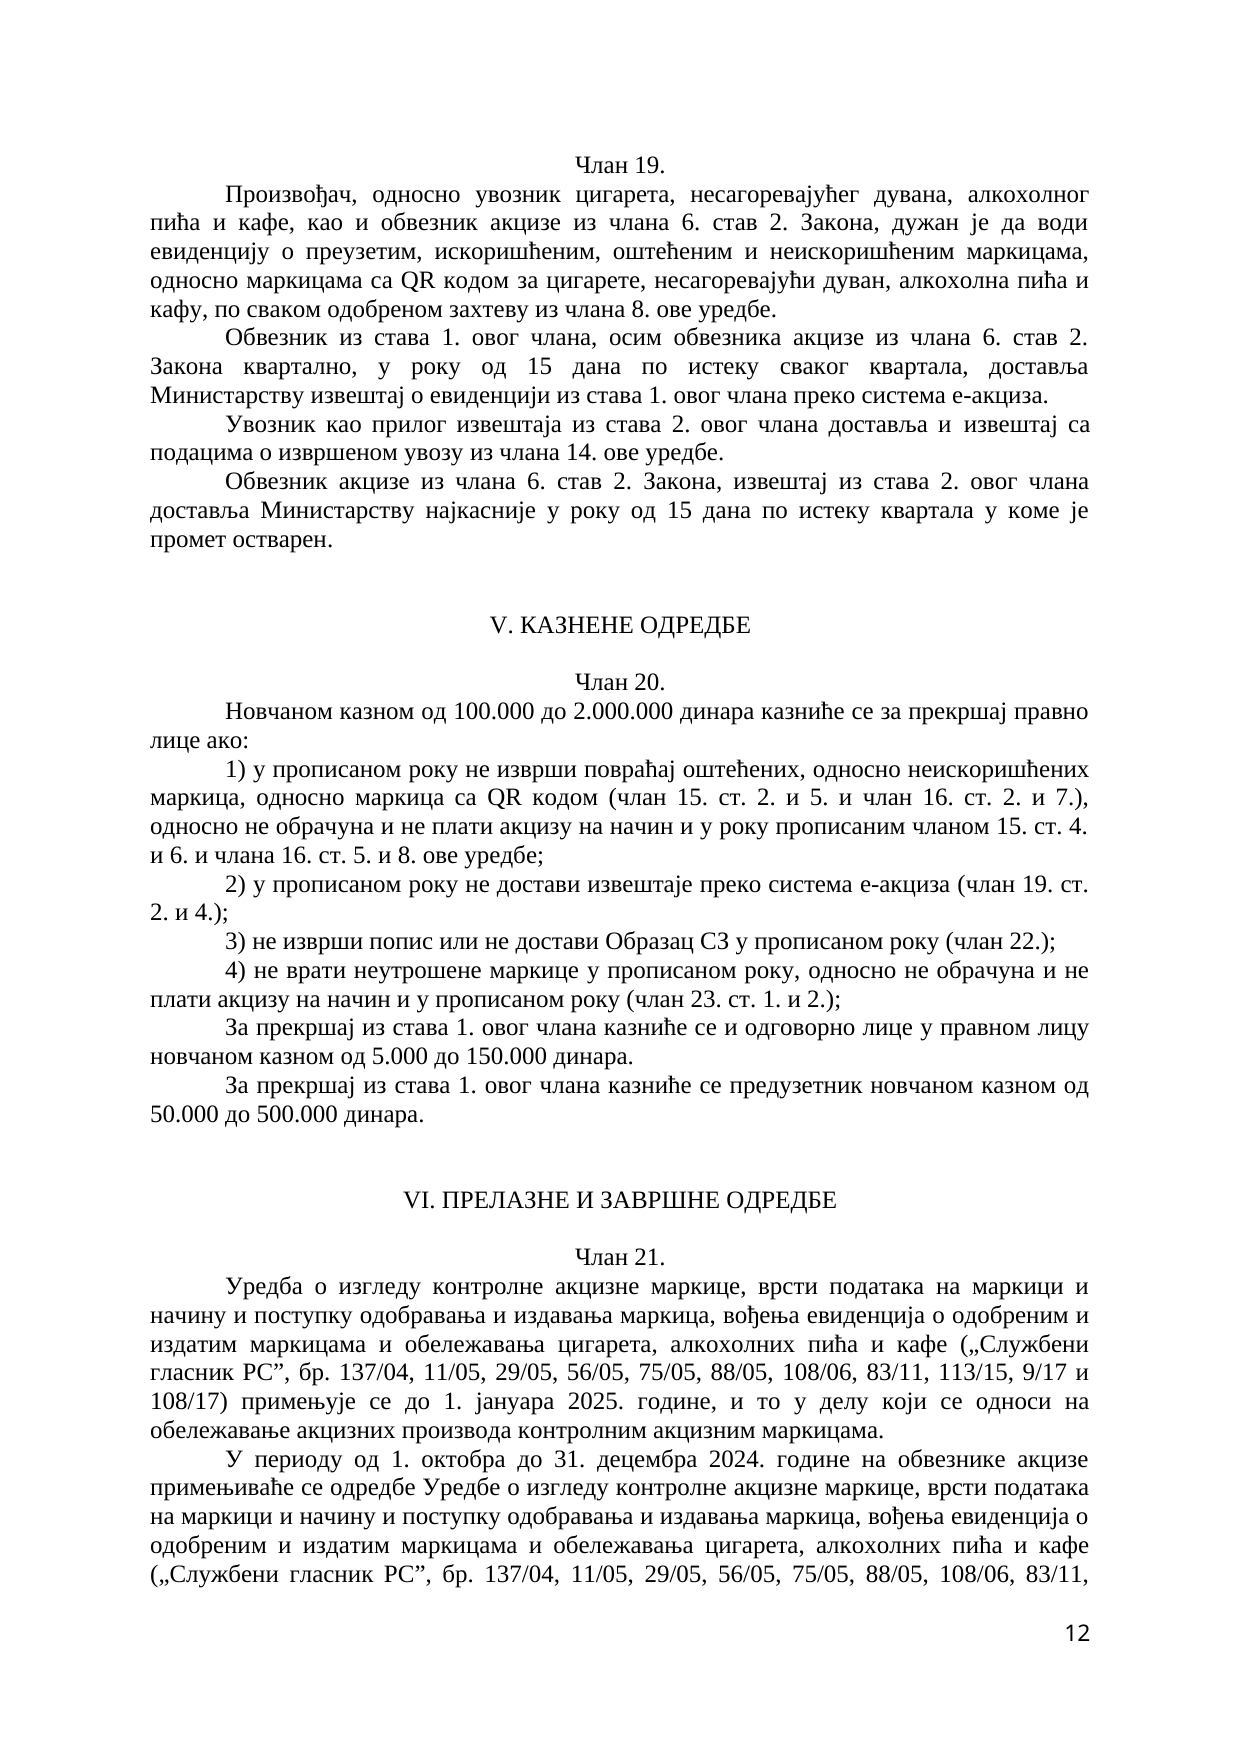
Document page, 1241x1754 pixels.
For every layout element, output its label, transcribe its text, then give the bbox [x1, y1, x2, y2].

text V. КАЗНЕНЕ ОДРЕДБЕ [150, 610, 1090, 639]
text VI. ПРЕЛАЗНЕ И ЗАВРШНЕ ОДРЕДБЕ [150, 1185, 1090, 1214]
text Уредба о изгледу контролне акцизне маркице, врсти података на маркици и начину и поступку одобравања и издавања маркица, вођења евиденција о одобреним и издатим маркицама и обележавања цигарета, алкохолних пића и кафе („Службени гласник РС”, бр. 137/04, 11/05, 29/05, 56/05, 75/05, 88/05, 108/06, 83/11, 113/15, 9/17 и 108/17) примењује се до 1. јануара 2025. године, и то у делу који се односи на обележавање акцизних производа контролним акцизним маркицама. [150, 1271, 1090, 1444]
text Обвезник акцизе из члана 6. став 2. Закона, извештај из става 2. овог члана доставља Mинистарству најкасније у року од 15 дана по истеку квартала у коме је промет остварен. [150, 466, 1090, 552]
text 2) у прописаном року не достави извештаје преко система е-акциза (члан 19. ст. 2. и 4.); [150, 869, 1090, 926]
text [150, 1444, 1090, 1587]
text Члан 20. [150, 667, 1090, 696]
text Обвезник из става 1. овог члана, осим обвезника акцизе из члана 6. став 2. Закона квартално, у року од 15 дана по истеку сваког квартала, доставља Mинистарству извештај о евиденцији из става 1. овог члана преко система е-акциза. [150, 322, 1090, 409]
text За прекршај из става 1. овог члана казниће се предузетник новчаном казном од 50.000 до 500.000 динара. [150, 1070, 1090, 1127]
text Увозник као прилог извештаја из става 2. овог члана доставља и извештај са подацима о извршеном увозу из члана 14. ове уредбе. [150, 409, 1090, 466]
text 1) у прописаном року не изврши повраћај оштећених, односно неискоришћених маркица, односно маркица са QR кодом (члан 15. ст. 2. и 5. и члан 16. ст. 2. и 7.), односно не обрачуна и не плати акцизу на начин и у року прописаним чланом 15. ст. 4. и 6. и члана 16. ст. 5. и 8. ове уредбе; [150, 754, 1090, 869]
text Произвођач, односно увозник цигарета, несагоревајућег дувана, алкохолног пића и кафе, као и обвезник акцизе из члана 6. став 2. Закона, дужан је да води евиденцију о преузетим, искоришћеним, оштећеним и неискоришћеним маркицама, односно маркицама са QR кодом за цигарете, несагоревајући дуван, алкохолна пића и кафу, по сваком одобреном захтеву из члана 8. ове уредбе. [150, 179, 1090, 322]
text Новчаном казном од 100.000 до 2.000.000 динара казниће се за прекршај правно лице ако: [150, 696, 1090, 754]
text 4) не врати неутрошене маркице у прописаном року, односно не обрачуна и не плати акцизу на начин и у прописаном року (члан 23. ст. 1. и 2.); [150, 955, 1090, 1012]
text Члан 21. [150, 1242, 1090, 1271]
text Члан 19. [150, 150, 1090, 179]
text 3) не изврши попис или не достави Образац СЗ у прописаном року (члан 22.); [150, 926, 1090, 955]
text За прекршај из става 1. овог члана казниће се и одговорно лице у правном лицу новчаном казном од 5.000 до 150.000 динара. [150, 1012, 1090, 1070]
